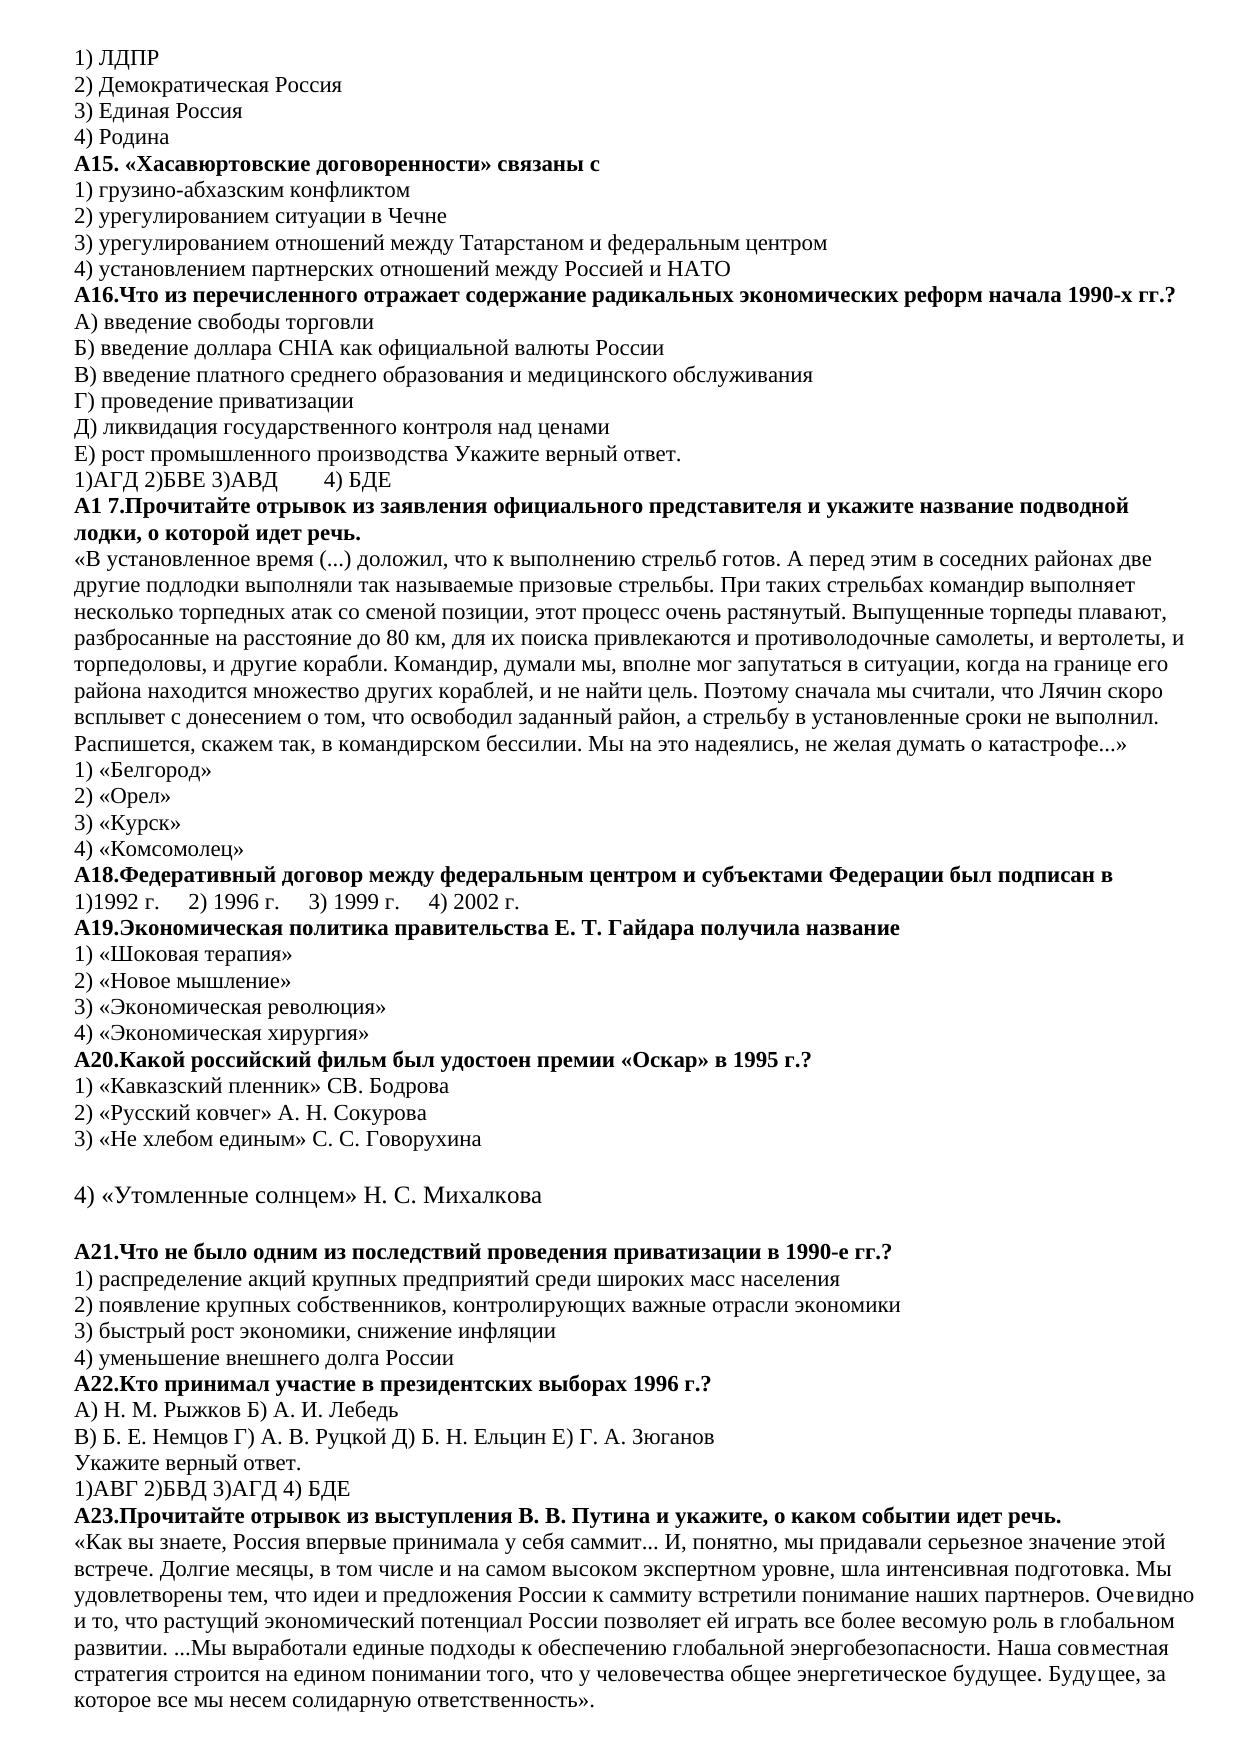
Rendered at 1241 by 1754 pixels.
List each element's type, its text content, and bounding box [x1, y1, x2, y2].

text 1)1992 г. 2) 1996 г. 3) 1999 г. 4) 2002 г. [74, 888, 1196, 914]
text 2) урегулированием ситуации в Чечне [74, 202, 1196, 229]
text 3) «Экономическая революция» [74, 993, 1196, 1019]
text Г) проведение приватизации [74, 387, 1196, 413]
text 1) грузино-абхазским конфликтом [74, 176, 1196, 202]
text А1 7.Прочитайте отрывок из заявления официального представителя и укажите название подводной лодки, о которой идет речь. [74, 492, 1196, 545]
text 4) установлением партнерских отношений между Россией и НАТО [74, 255, 1196, 282]
text 1) «Кавказский пленник» СВ. Бодрова [74, 1072, 1196, 1098]
text 1) «Белгород» [74, 756, 1196, 782]
text А20.Какой российский фильм был удостоен премии «Оскар» в 1995 г.? [74, 1046, 1196, 1072]
text 3) Единая Россия [74, 97, 1196, 123]
text 4) «Утомленные солнцем» Н. С. Михалкова [74, 1180, 1196, 1209]
text B) введение платного среднего образования и медицинского обслуживания [74, 361, 1196, 387]
text «Как вы знаете, Россия впервые принимала у себя саммит... И, понятно, мы придавали серьезное значение этой встрече. Долгие месяцы, в том числе и на самом высоком экспертном уровне, шла интенсивная подготовка. Мы удовлетворены тем, что идеи и предложения России к саммиту встретили понимание наших партнеров. Очевидно и то, что растущий экономический потенциал России позволяет ей играть все более весомую роль в глобальном развитии. ...Мы выработали единые подходы к обеспечению глобальной энергобезопасности. Наша совместная стратегия строится на едином понимании того, что у человечества общее энергетическое будущее. Будущее, за которое все мы несем солидарную ответственность». [74, 1528, 1196, 1713]
text A) введение свободы торговли [74, 308, 1196, 334]
text 3) «Не хлебом единым» С. С. Говорухина [74, 1125, 1196, 1151]
text А19.Экономическая политика правительства Е. Т. Гайдара получила название [74, 914, 1196, 940]
text 2) «Новое мышление» [74, 967, 1196, 993]
text 4) Родина [74, 123, 1196, 150]
text 1) распределение акций крупных предприятий среди широких масс населения [74, 1265, 1196, 1291]
text 3) урегулированием отношений между Татарстаном и федеральным центром [74, 229, 1196, 255]
text 1) ЛДПР [74, 44, 1196, 71]
text Б) введение доллара CHIA как официальной валюты России [74, 334, 1196, 361]
text 2) Демократическая Россия [74, 71, 1196, 97]
text А23.Прочитайте отрывок из выступления В. В. Путина и укажите, о каком событии идет речь. [74, 1502, 1196, 1528]
text 3) «Курск» [74, 809, 1196, 835]
text 1)АВГ 2)БВД 3)АГД 4) БДЕ [74, 1476, 1196, 1502]
text 1)АГД 2)БВЕ 3)АВД 4) БДЕ [74, 466, 1196, 492]
text А21.Что не было одним из последствий проведения приватизации в 1990-е гг.? [74, 1238, 1196, 1265]
text А16.Что из перечисленного отражает содержание радикальных экономических реформ начала 1990-х гг.? [74, 282, 1196, 308]
text 1) «Шоковая терапия» [74, 940, 1196, 967]
text Е) рост промышленного производства Укажите верный ответ. [74, 440, 1196, 466]
text А15. «Хасавюртовские договоренности» связаны с [74, 150, 1196, 176]
text А22.Кто принимал участие в президентских выборах 1996 г.? [74, 1370, 1196, 1396]
text 4) «Экономическая хирургия» [74, 1019, 1196, 1046]
text A) Н. М. Рыжков Б) А. И. Лебедь [74, 1396, 1196, 1423]
text «В установленное время (...) доложил, что к выполнению стрельб готов. А перед этим в соседних районах две другие подлодки выполняли так называемые призовые стрельбы. При таких стрельбах командир выполняет несколько торпедных атак со сменой позиции, этот процесс очень растянутый. Выпущенные торпеды плавают, разбросанные на расстояние до 80 км, для их поиска привлекаются и противолодочные самолеты, и вертолеты, и торпедоловы, и другие корабли. Командир, думали мы, вполне мог запутаться в ситуации, когда на границе его района находится множество других кораблей, и не найти цель. Поэтому сначала мы считали, что Лячин скоро всплывет с донесением о том, что освободил заданный район, а стрельбу в установленные сроки не выполнил. Распишется, скажем так, в командирском бессилии. Мы на это надеялись, не желая думать о катастрофе...» [74, 545, 1196, 756]
text Укажите верный ответ. [74, 1449, 1196, 1476]
text 4) уменьшение внешнего долга России [74, 1344, 1196, 1370]
text 2) «Русский ковчег» А. Н. Сокурова [74, 1098, 1196, 1125]
text Д) ликвидация государственного контроля над ценами [74, 413, 1196, 440]
text 3) быстрый рост экономики, снижение инфляции [74, 1317, 1196, 1344]
text 2) «Орел» [74, 782, 1196, 809]
text 2) появление крупных собственников, контролирующих важные отрасли экономики [74, 1291, 1196, 1317]
text B) Б. Е. Немцов Г) А. В. Руцкой Д) Б. Н. Ельцин Е) Г. А. Зюганов [74, 1423, 1196, 1449]
text 4) «Комсомолец» [74, 835, 1196, 861]
text А18.Федеративный договор между федеральным центром и субъектами Федерации был подписан в [74, 861, 1196, 888]
